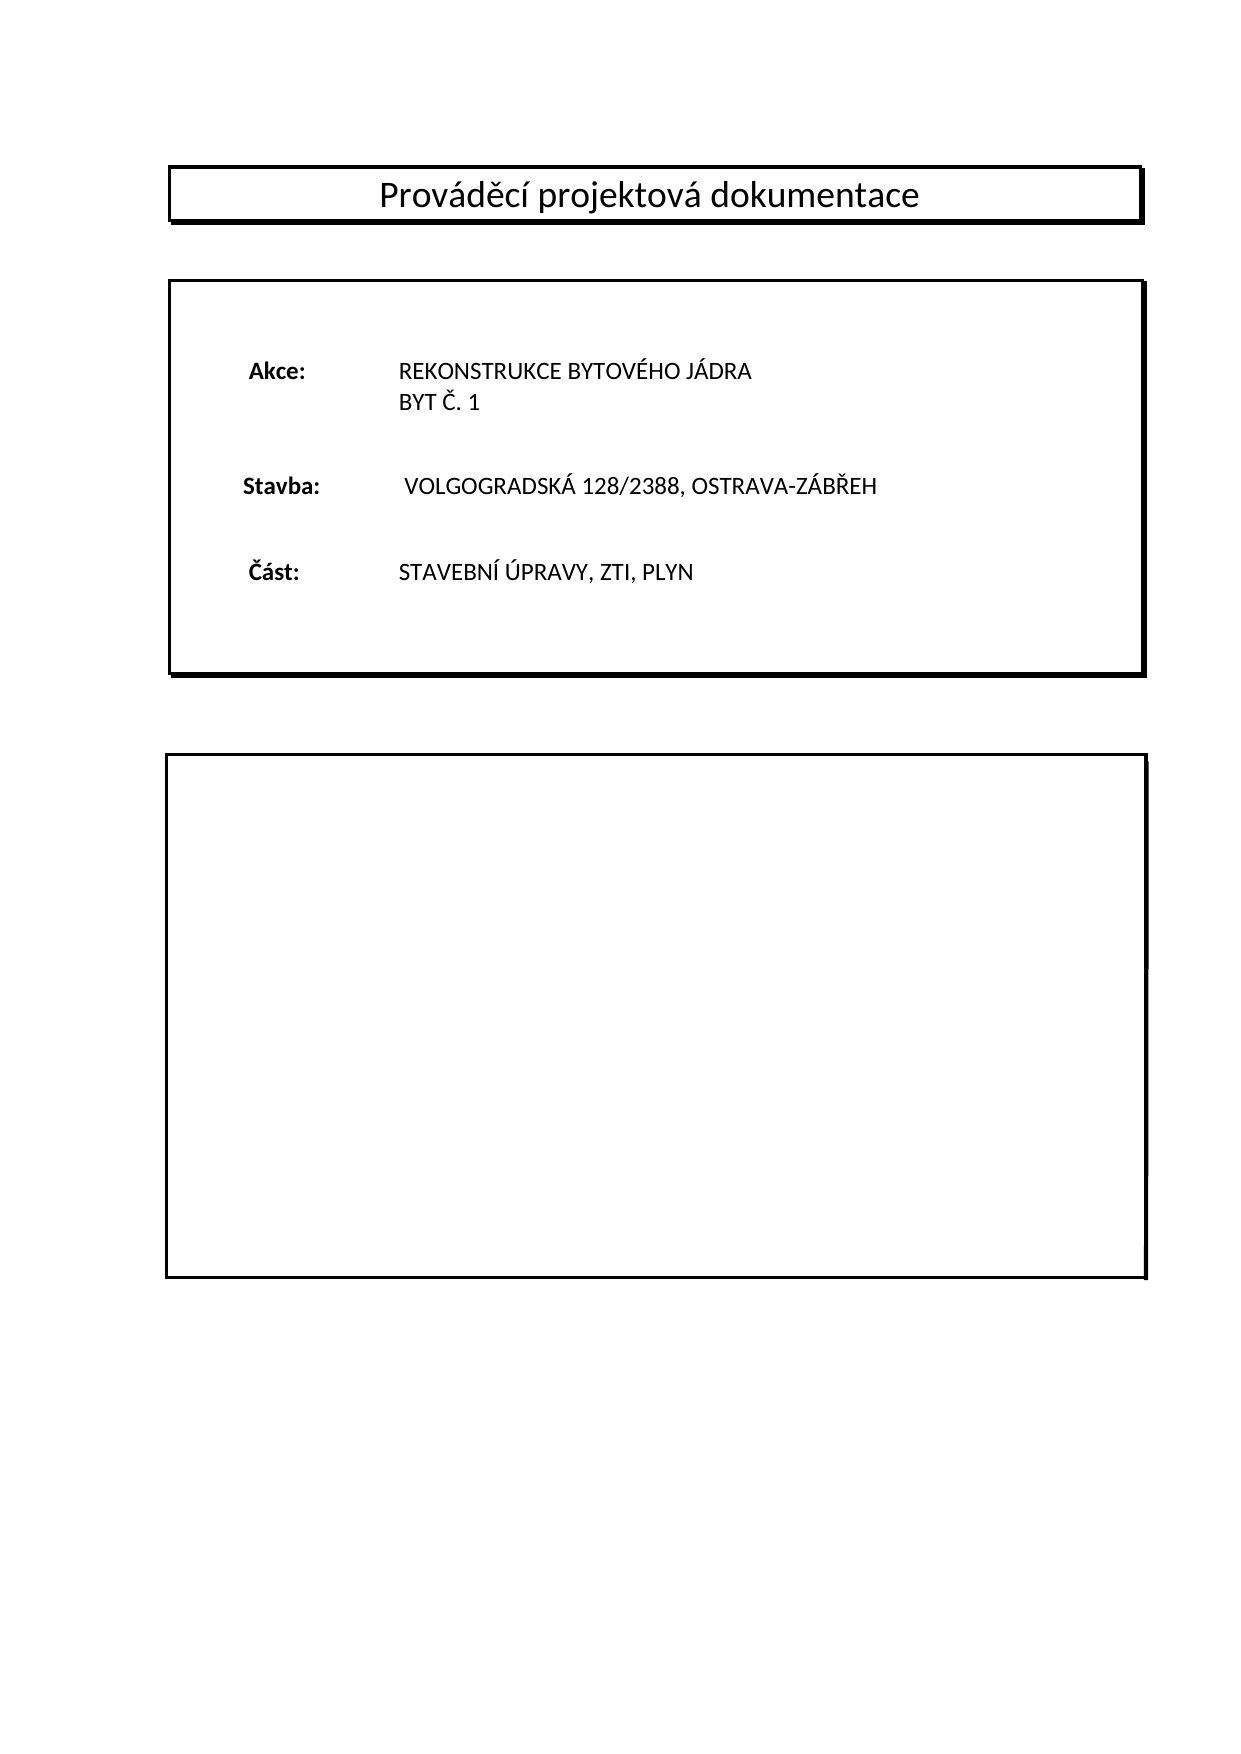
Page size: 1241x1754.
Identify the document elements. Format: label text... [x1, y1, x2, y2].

text Prováděcí projektová dokumentace [171, 169, 1139, 219]
text Akce: REKONSTRUKCE BYTOVÉHO JÁDRA [177, 356, 1122, 386]
text Část: STAVEBNÍ ÚPRAVY, ZTI, PLYN [171, 551, 1141, 587]
text BYT Č. 1 [177, 386, 1122, 417]
text Stavba: VOLGOGRADSKÁ 128/2388, OSTRAVA-ZÁBŘEH [171, 465, 1141, 501]
